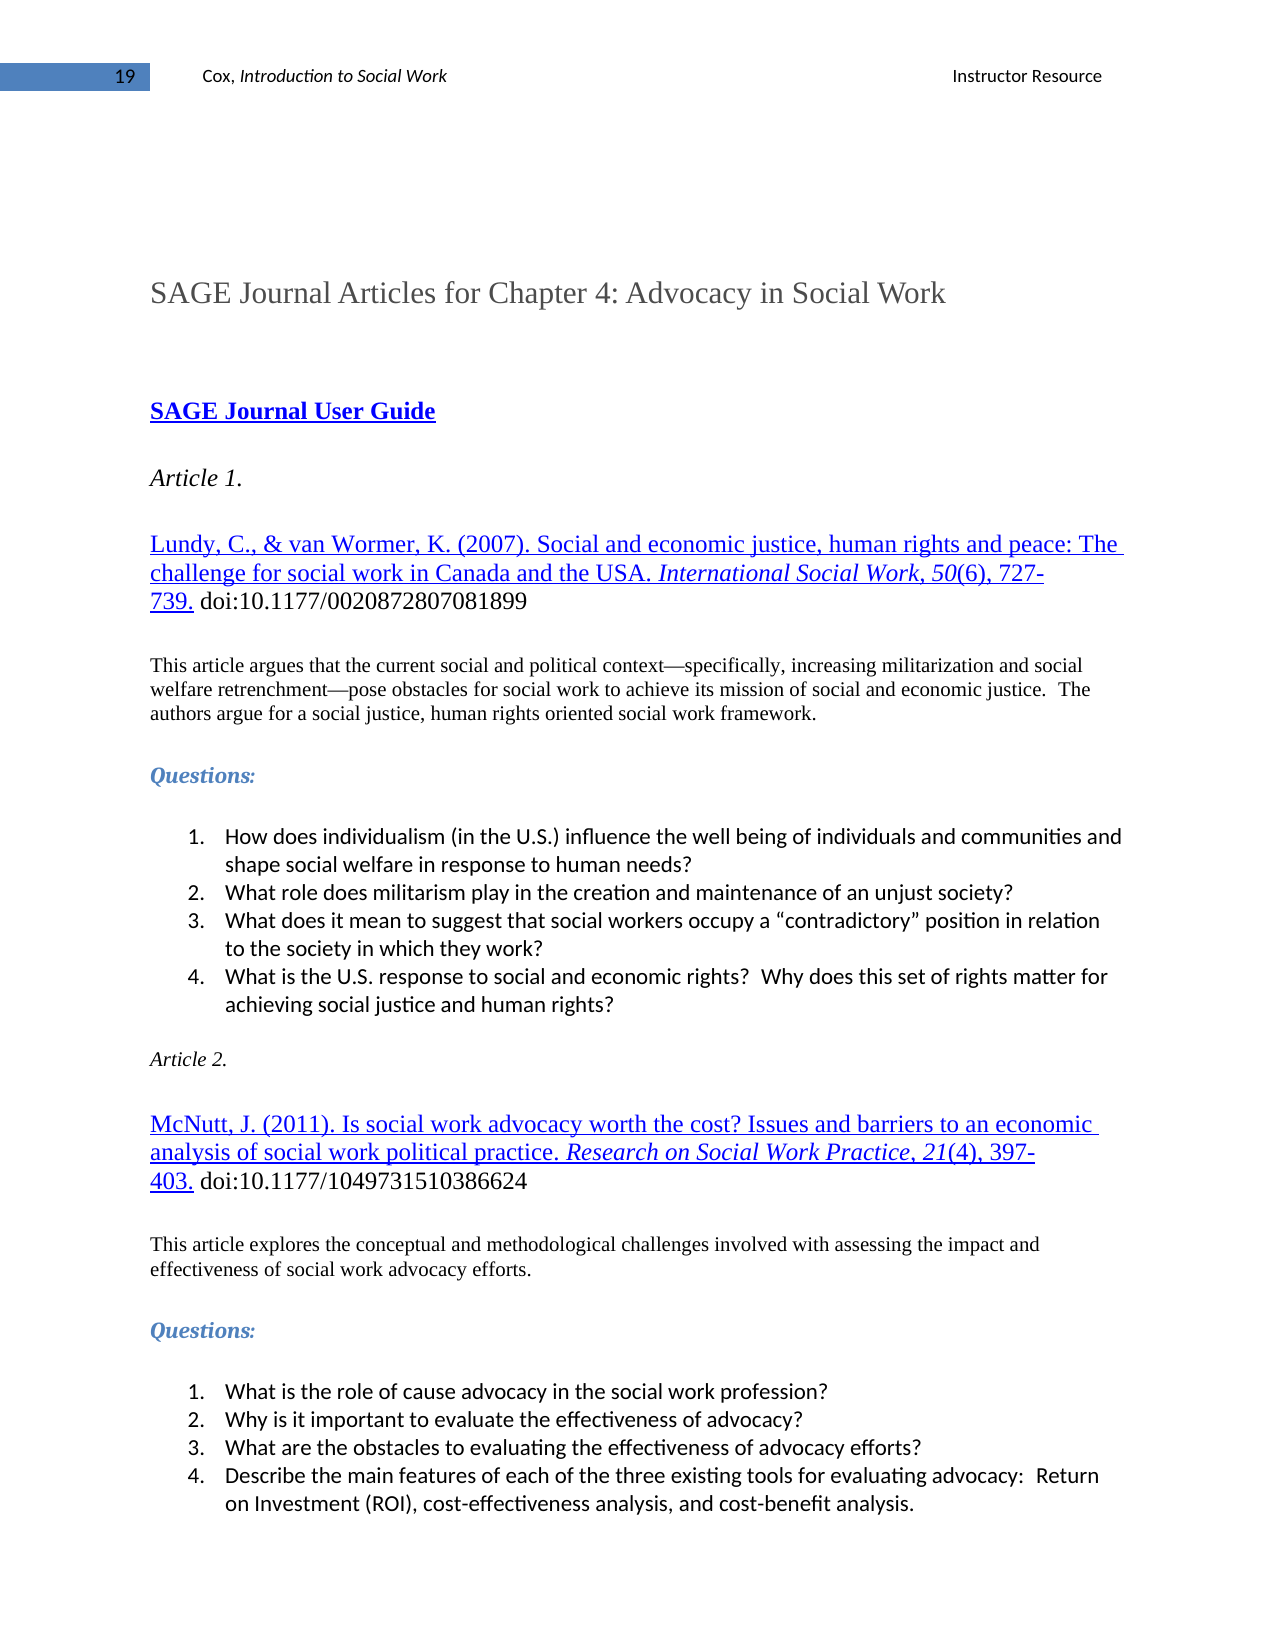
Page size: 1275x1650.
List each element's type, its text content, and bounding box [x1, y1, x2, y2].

text Article 1. [150, 463, 1125, 491]
list What is the U.S. response to social and economic rights? Why does this set of rights matter for achieving social justice and human rights? [187, 962, 1125, 1018]
list How does individualism (in the U.S.) influence the well being of individuals and communities and shape social welfare in response to human needs? [187, 822, 1125, 878]
text This article explores the conceptual and methodological challenges involved with assessing the impact and effectiveness of social work advocacy efforts. [150, 1232, 1125, 1281]
text SAGE Journal User Guide [150, 396, 1125, 425]
text McNutt, J. (2011). Is social work advocacy worth the cost? Issues and barriers to an economic analysis of social work political practice. Research on Social Work Practice, 21(4), 397-403. doi:10.1177/1049731510386624 [150, 1109, 1125, 1195]
subtitle SAGE Journal Articles for Chapter 4: Advocacy in Social Work [150, 274, 1125, 310]
list What role does militarism play in the creation and maintenance of an unjust society? [187, 878, 1125, 906]
list What are the obstacles to evaluating the effectiveness of advocacy efforts? [187, 1433, 1125, 1461]
text Lundy, C., & van Wormer, K. (2007). Social and economic justice, human rights and peace: The challenge for social work in Canada and the USA. International Social Work, 50(6), 727-739. doi:10.1177/0020872807081899 [150, 529, 1125, 615]
subtitle Questions: [150, 1318, 1125, 1344]
list What does it mean to suggest that social workers occupy a “contradictory” position in relation to the society in which they work? [187, 906, 1125, 962]
text This article argues that the current social and political context—specifically, increasing militarization and social welfare retrenchment—pose obstacles for social work to achieve its mission of social and economic justice. The authors argue for a social justice, human rights oriented social work framework. [150, 653, 1125, 725]
list Describe the main features of each of the three existing tools for evaluating advocacy: Return on Investment (ROI), cost-effectiveness analysis, and cost-benefit analysis. [187, 1461, 1125, 1517]
subtitle Questions: [150, 762, 1125, 789]
list Why is it important to evaluate the effectiveness of advocacy? [187, 1405, 1125, 1433]
text Article 2. [150, 1047, 1125, 1071]
list What is the role of cause advocacy in the social work profession? [187, 1377, 1125, 1405]
